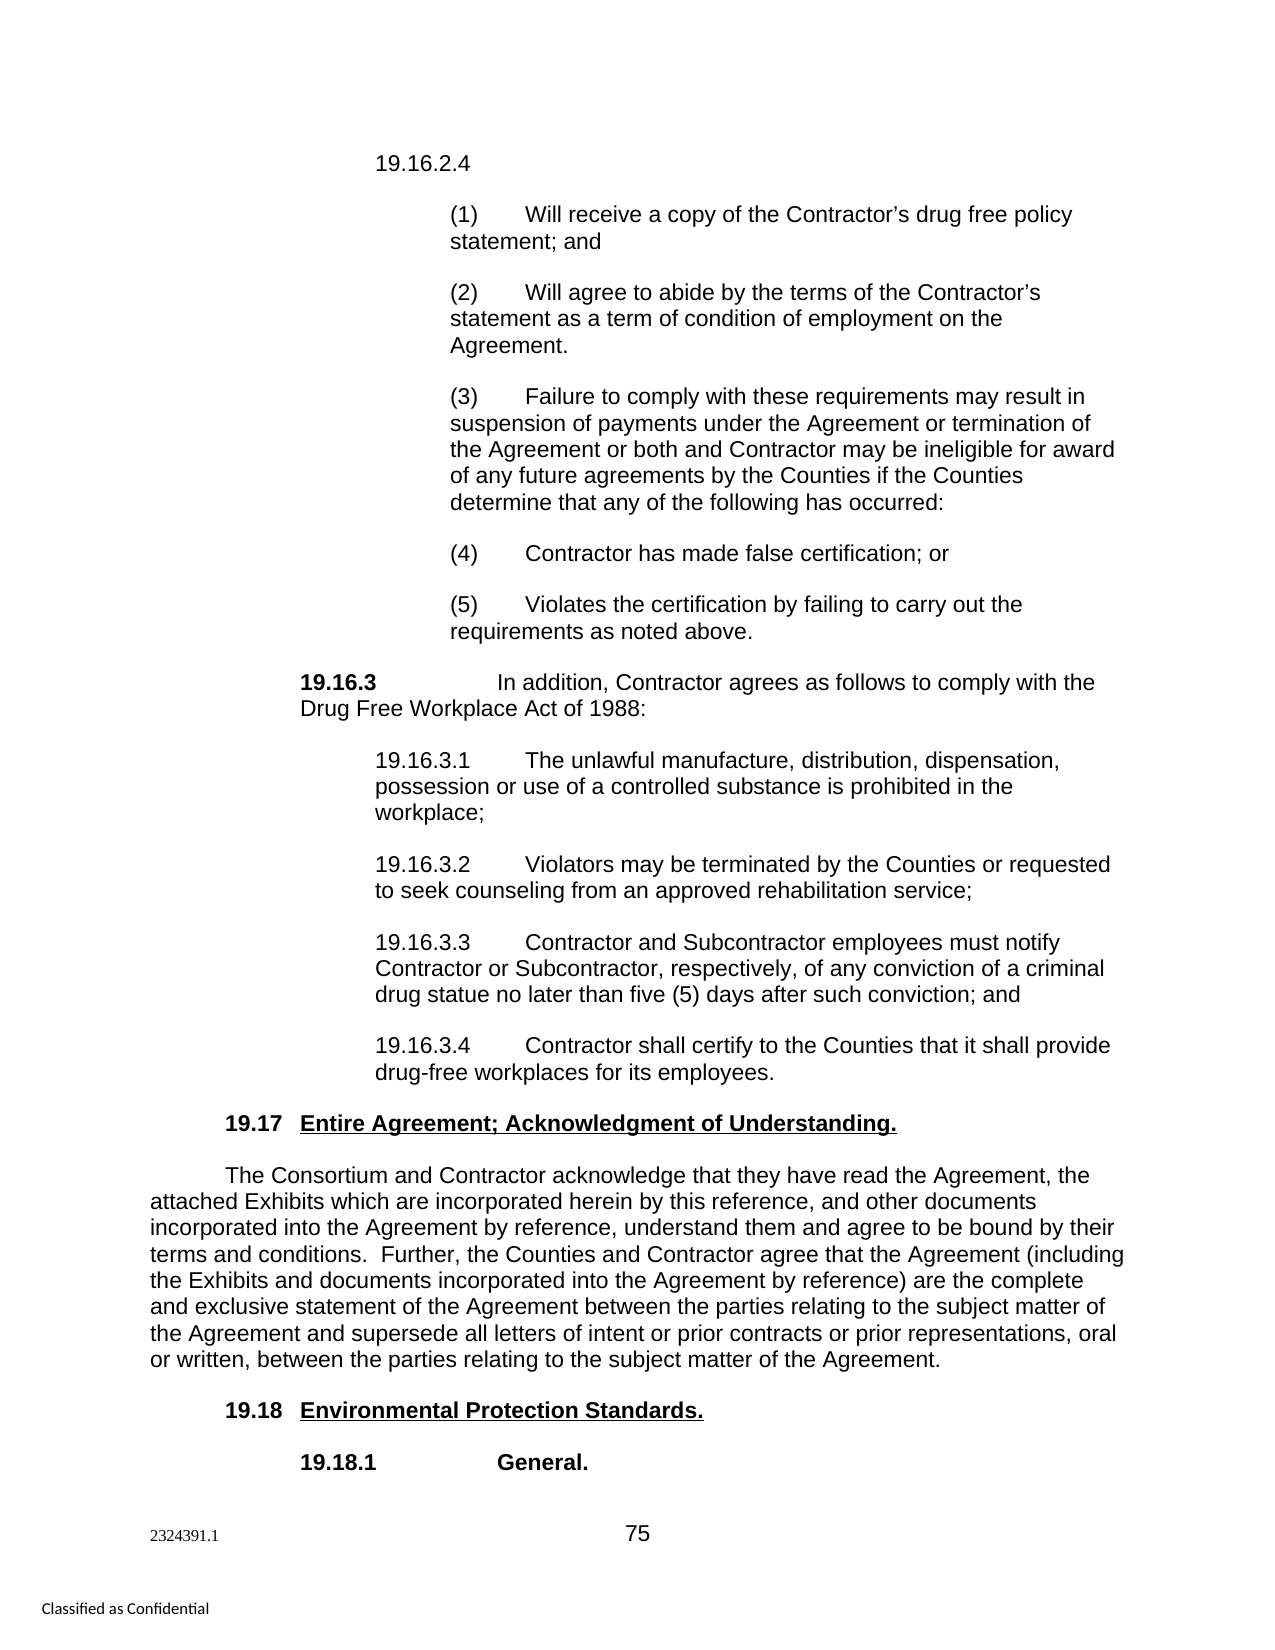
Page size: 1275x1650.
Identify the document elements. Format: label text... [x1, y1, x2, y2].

text Contractor has made false certification; or [450, 540, 1125, 566]
text Entire Agreement; Acknowledgment of Understanding. [225, 1110, 1125, 1137]
text The unlawful manufacture, distribution, dispensation, possession or use of a controlled substance is prohibited in the workplace; [375, 747, 1125, 826]
text Environmental Protection Standards. [225, 1397, 1125, 1424]
text General. [300, 1449, 1125, 1475]
text Contractor and Subcontractor employees must notify Contractor or Subcontractor, respectively, of any conviction of a criminal drug statue no later than five (5) days after such conviction; and [375, 928, 1125, 1007]
text Will receive a copy of the Contractor’s drug free policy statement; and [450, 201, 1125, 254]
text Violators may be terminated by the Counties or requested to seek counseling from an approved rehabilitation service; [375, 851, 1125, 903]
text Violates the certification by failing to carry out the requirements as noted above. [450, 591, 1125, 644]
text Contractor shall certify to the Counties that it shall provide drug-free workplaces for its employees. [375, 1032, 1125, 1085]
text In addition, Contractor agrees as follows to comply with the Drug Free Workplace Act of 1988: [300, 669, 1125, 722]
text Will agree to abide by the terms of the Contractor’s statement as a term of condition of employment on the Agreement. [450, 279, 1125, 358]
text The Consortium and Contractor acknowledge that they have read the Agreement, the attached Exhibits which are incorporated herein by this reference, and other documents incorporated into the Agreement by reference, understand them and agree to be bound by their terms and conditions. Further, the Counties and Contractor agree that the Agreement (including the Exhibits and documents incorporated into the Agreement by reference) are the complete and exclusive statement of the Agreement between the parties relating to the subject matter of the Agreement and supersede all letters of intent or prior contracts or prior representations, oral or written, between the parties relating to the subject matter of the Agreement. [150, 1162, 1125, 1372]
text Failure to comply with these requirements may result in suspension of payments under the Agreement or termination of the Agreement or both and Contractor may be ineligible for award of any future agreements by the Counties if the Counties determine that any of the following has occurred: [450, 383, 1125, 515]
